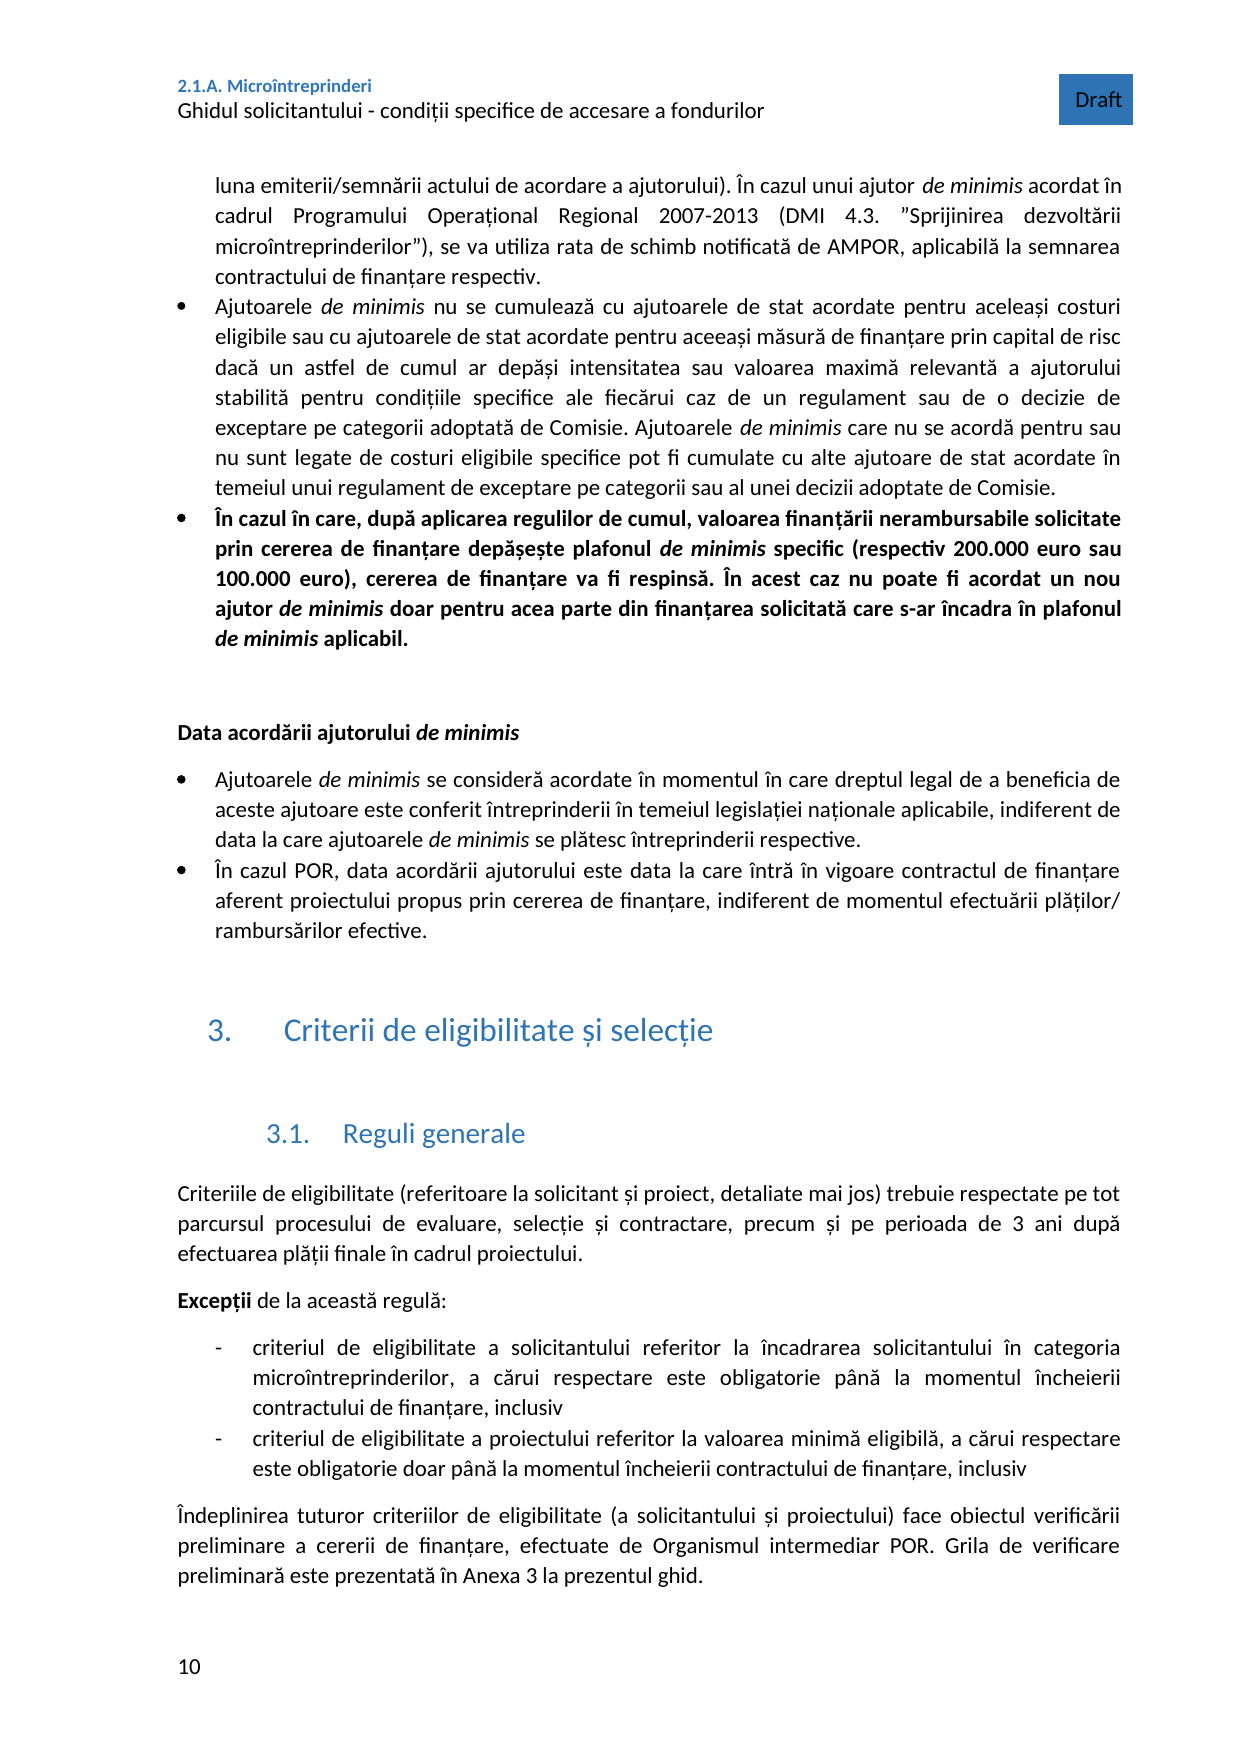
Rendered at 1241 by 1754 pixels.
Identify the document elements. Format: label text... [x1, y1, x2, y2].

text Excepții de la această regulă: [177, 1286, 1122, 1314]
list criteriul de eligibilitate a solicitantului referitor la încadrarea solicitantului în categoria microîntreprinderilor, a cărui respectare este obligatorie până la momentul încheierii contractului de finanțare, inclusiv [215, 1333, 1122, 1421]
subtitle Criterii de eligibilitate și selecție [207, 1009, 1122, 1050]
subtitle Reguli generale [266, 1115, 1122, 1151]
list În cazul în care, după aplicarea regulilor de cumul, valoarea finanțării nerambursabile solicitate prin cererea de finanțare depășește plafonul de minimis specific (respectiv 200.000 euro sau 100.000 euro), cererea de finanțare va fi respinsă. În acest caz nu poate fi acordat un nou ajutor de minimis doar pentru acea parte din finanțarea solicitată care s-ar încadra în plafonul de minimis aplicabil. [177, 504, 1122, 653]
text Îndeplinirea tuturor criteriilor de eligibilitate (a solicitantului și proiectului) face obiectul verificării preliminare a cererii de finanțare, efectuate de Organismul intermediar POR. Grila de verificare preliminară este prezentată în Anexa 3 la prezentul ghid. [177, 1501, 1122, 1589]
text Criteriile de eligibilitate (referitoare la solicitant și proiect, detaliate mai jos) trebuie respectate pe tot parcursul procesului de evaluare, selecție și contractare, precum și pe perioada de 3 ani după efectuarea plății finale în cadrul proiectului. [177, 1179, 1122, 1267]
list criteriul de eligibilitate a proiectului referitor la valoarea minimă eligibilă, a cărui respectare este obligatorie doar până la momentul încheierii contractului de finanțare, inclusiv [215, 1424, 1122, 1482]
list Ajutoarele de minimis nu se cumulează cu ajutoarele de stat acordate pentru aceleași costuri eligibile sau cu ajutoarele de stat acordate pentru aceeași măsură de finanțare prin capital de risc dacă un astfel de cumul ar depăși intensitatea sau valoarea maximă relevantă a ajutorului stabilită pentru condițiile specifice ale fiecărui caz de un regulament sau de o decizie de exceptare pe categorii adoptată de Comisie. Ajutoarele de minimis care nu se acordă pentru sau nu sunt legate de costuri eligibile specifice pot fi cumulate cu alte ajutoare de stat acordate în temeiul unui regulament de exceptare pe categorii sau al unei decizii adoptate de Comisie. [177, 292, 1122, 502]
list Ajutoarele de minimis se consideră acordate în momentul în care dreptul legal de a beneficia de aceste ajutoare este conferit întreprinderii în temeiul legislației naționale aplicabile, indiferent de data la care ajutoarele de minimis se plătesc întreprinderii respective. [177, 765, 1122, 854]
text Data acordării ajutorului de minimis [177, 718, 1122, 746]
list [177, 171, 1122, 290]
list În cazul POR, data acordării ajutorului este data la care întră în vigoare contractul de finanțare aferent proiectului propus prin cererea de finanțare, indiferent de momentul efectuării plăților/ rambursărilor efective. [177, 856, 1122, 944]
